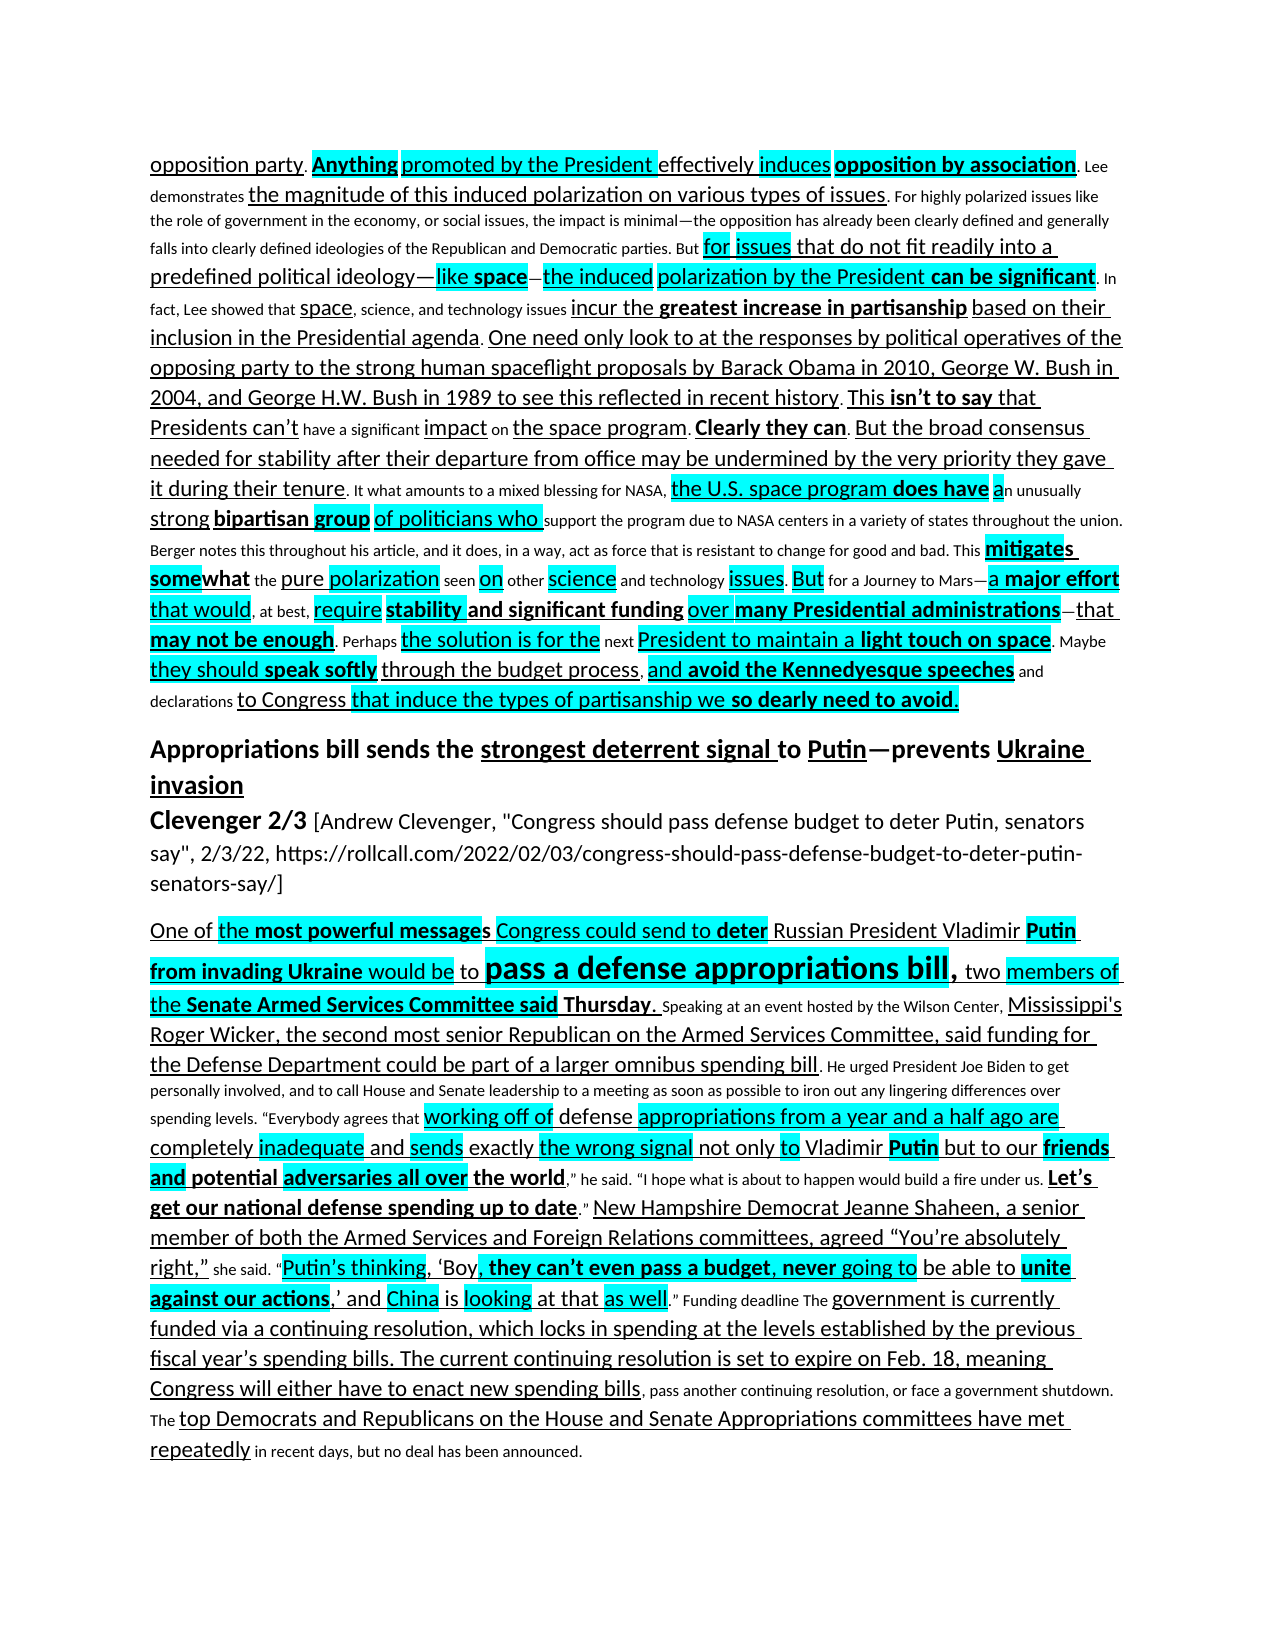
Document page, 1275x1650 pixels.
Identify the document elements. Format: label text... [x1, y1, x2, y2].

text One of the most powerful messages Congress could send to deter Russian President Vladimir Putin from invading Ukraine would be to pass a defense appropriations bill, two members of the Senate Armed Services Committee said Thursday. Speaking at an event hosted by the Wilson Center, Mississippi's Roger Wicker, the second most senior Republican on the Armed Services Committee, said funding for the Defense Department could be part of a larger omnibus spending bill. He urged President Joe Biden to get personally involved, and to call House and Senate leadership to a meeting as soon as possible to iron out any lingering differences over spending levels. “Everybody agrees that working off of defense appropriations from a year and a half ago are completely inadequate and sends exactly the wrong signal not only to Vladimir Putin but to our friends and potential adversaries all over the world,” he said. “I hope what is about to happen would build a fire under us. Let’s get our national defense spending up to date.” New Hampshire Democrat Jeanne Shaheen, a senior member of both the Armed Services and Foreign Relations committees, agreed “You’re absolutely right,” she said. “Putin’s thinking, ‘Boy, they can’t even pass a budget, never going to be able to unite against our actions,’ and China is looking at that as well.” Funding deadline The government is currently funded via a continuing resolution, which locks in spending at the levels established by the previous fiscal year’s spending bills. The current continuing resolution is set to expire on Feb. 18, meaning Congress will either have to enact new spending bills, pass another continuing resolution, or face a government shutdown. The top Democrats and Republicans on the House and Senate Appropriations committees have met repeatedly in recent days, but no deal has been announced. [150, 916, 1125, 1463]
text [150, 150, 1125, 713]
subtitle Appropriations bill sends the strongest deterrent signal to Putin—prevents Ukraine invasion [150, 732, 1125, 801]
text Clevenger 2/3 [Andrew Clevenger, "Congress should pass defense budget to deter Putin, senators say", 2/3/22, https://rollcall.com/2022/02/03/congress-should-pass-defense-budget-to-deter-putin-senators-say/] [150, 803, 1125, 897]
